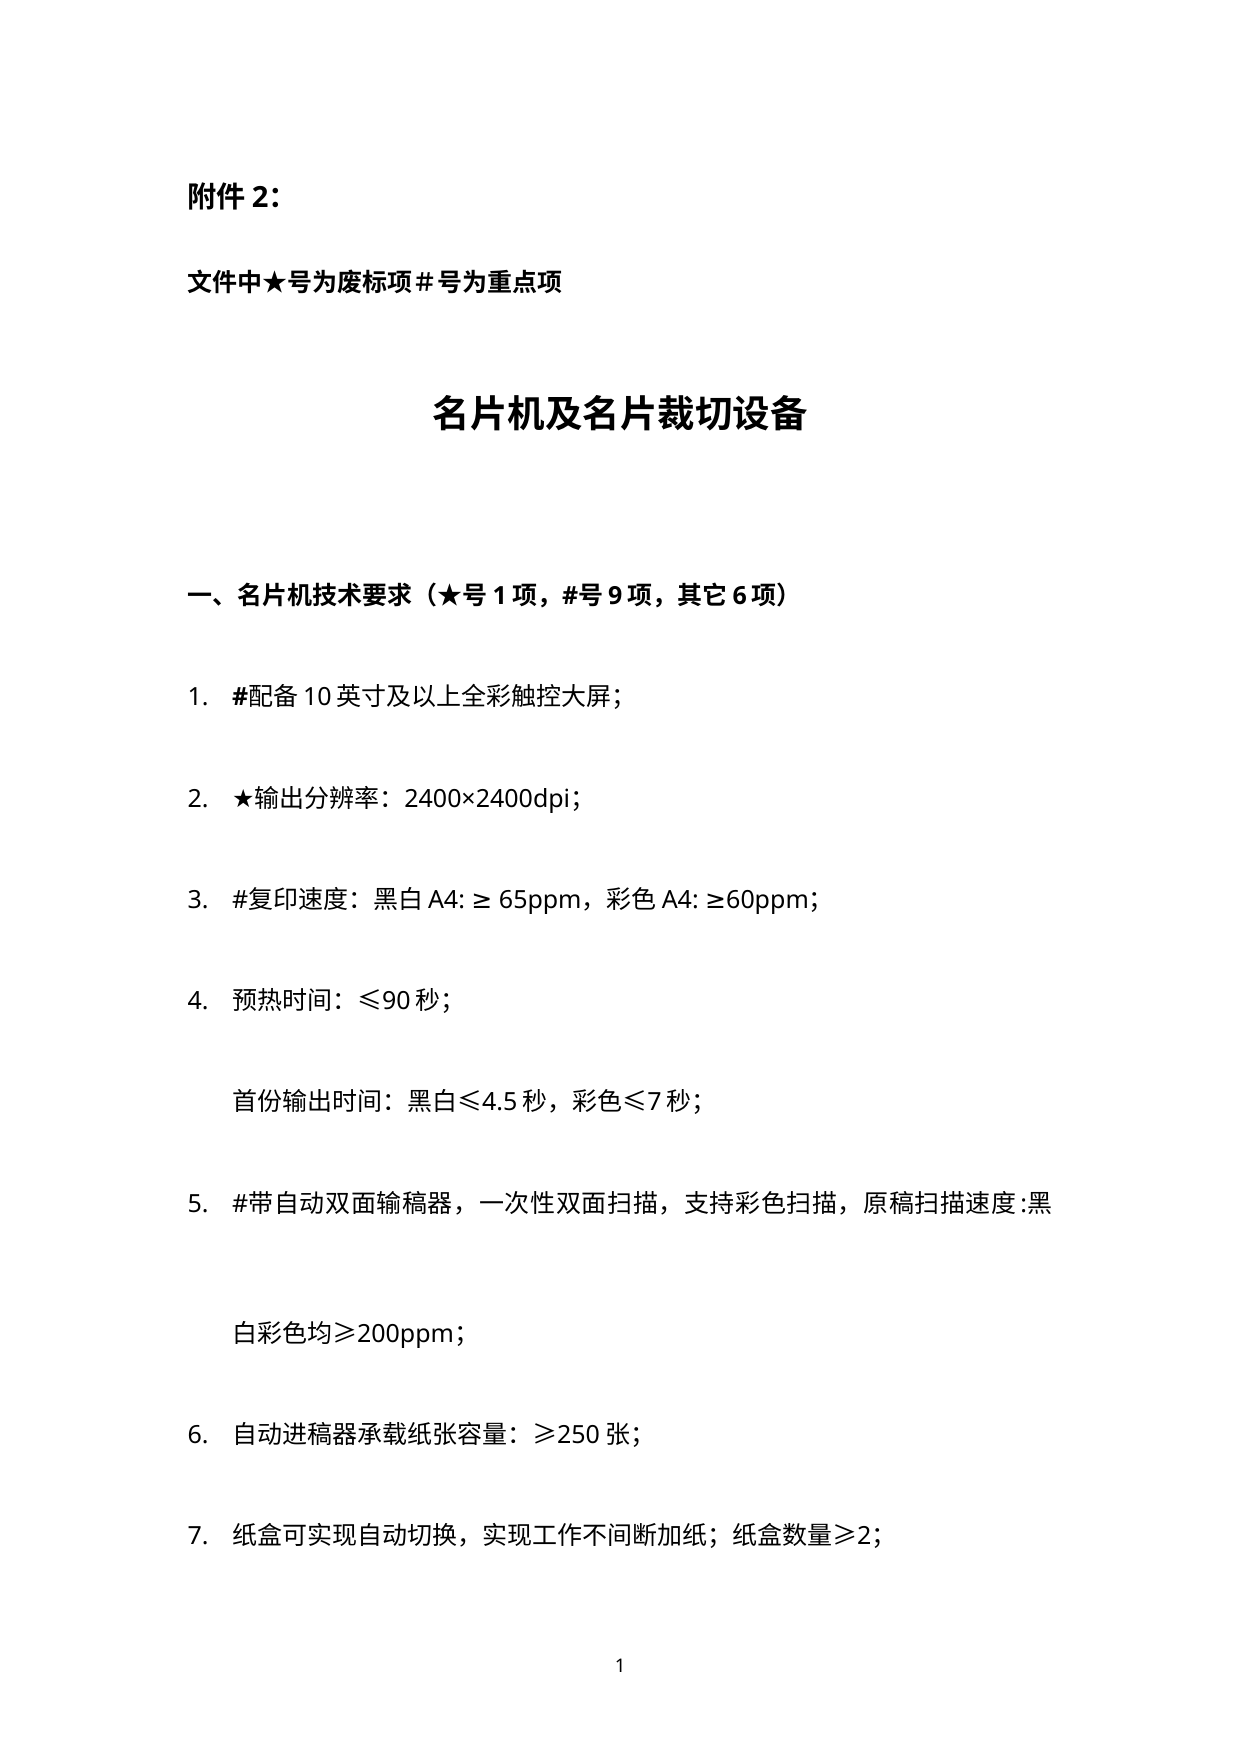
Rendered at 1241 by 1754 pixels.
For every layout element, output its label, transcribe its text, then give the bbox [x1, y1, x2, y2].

text 名片机及名片裁切设备 [187, 379, 1053, 444]
list 自动进稿器承载纸张容量：≥250张； [187, 1400, 1053, 1465]
list 首份输出时间：黑白≤4.5秒，彩色≤7秒； [187, 1067, 1053, 1132]
text 附件2： [187, 162, 1053, 227]
list 纸盒可实现自动切换，实现工作不间断加纸；纸盒数量≥2； [187, 1501, 1053, 1566]
list 预热时间：≤90秒； [187, 966, 1053, 1031]
list #复印速度：黑白A4: ≥ 65ppm，彩色A4: ≥60ppm； [187, 865, 1053, 930]
list #配备10英寸及以上全彩触控大屏； [187, 662, 1053, 727]
list 一、名片机技术要求（★号1项，#号9项，其它6项） [187, 561, 1053, 626]
text 文件中★号为废标项＃号为重点项 [187, 248, 1053, 313]
list #带自动双面输稿器，一次性双面扫描，支持彩色扫描，原稿扫描速度:黑白彩色均≥200ppm； [187, 1169, 1053, 1364]
list ★输出分辨率：2400×2400dpi； [187, 764, 1053, 829]
